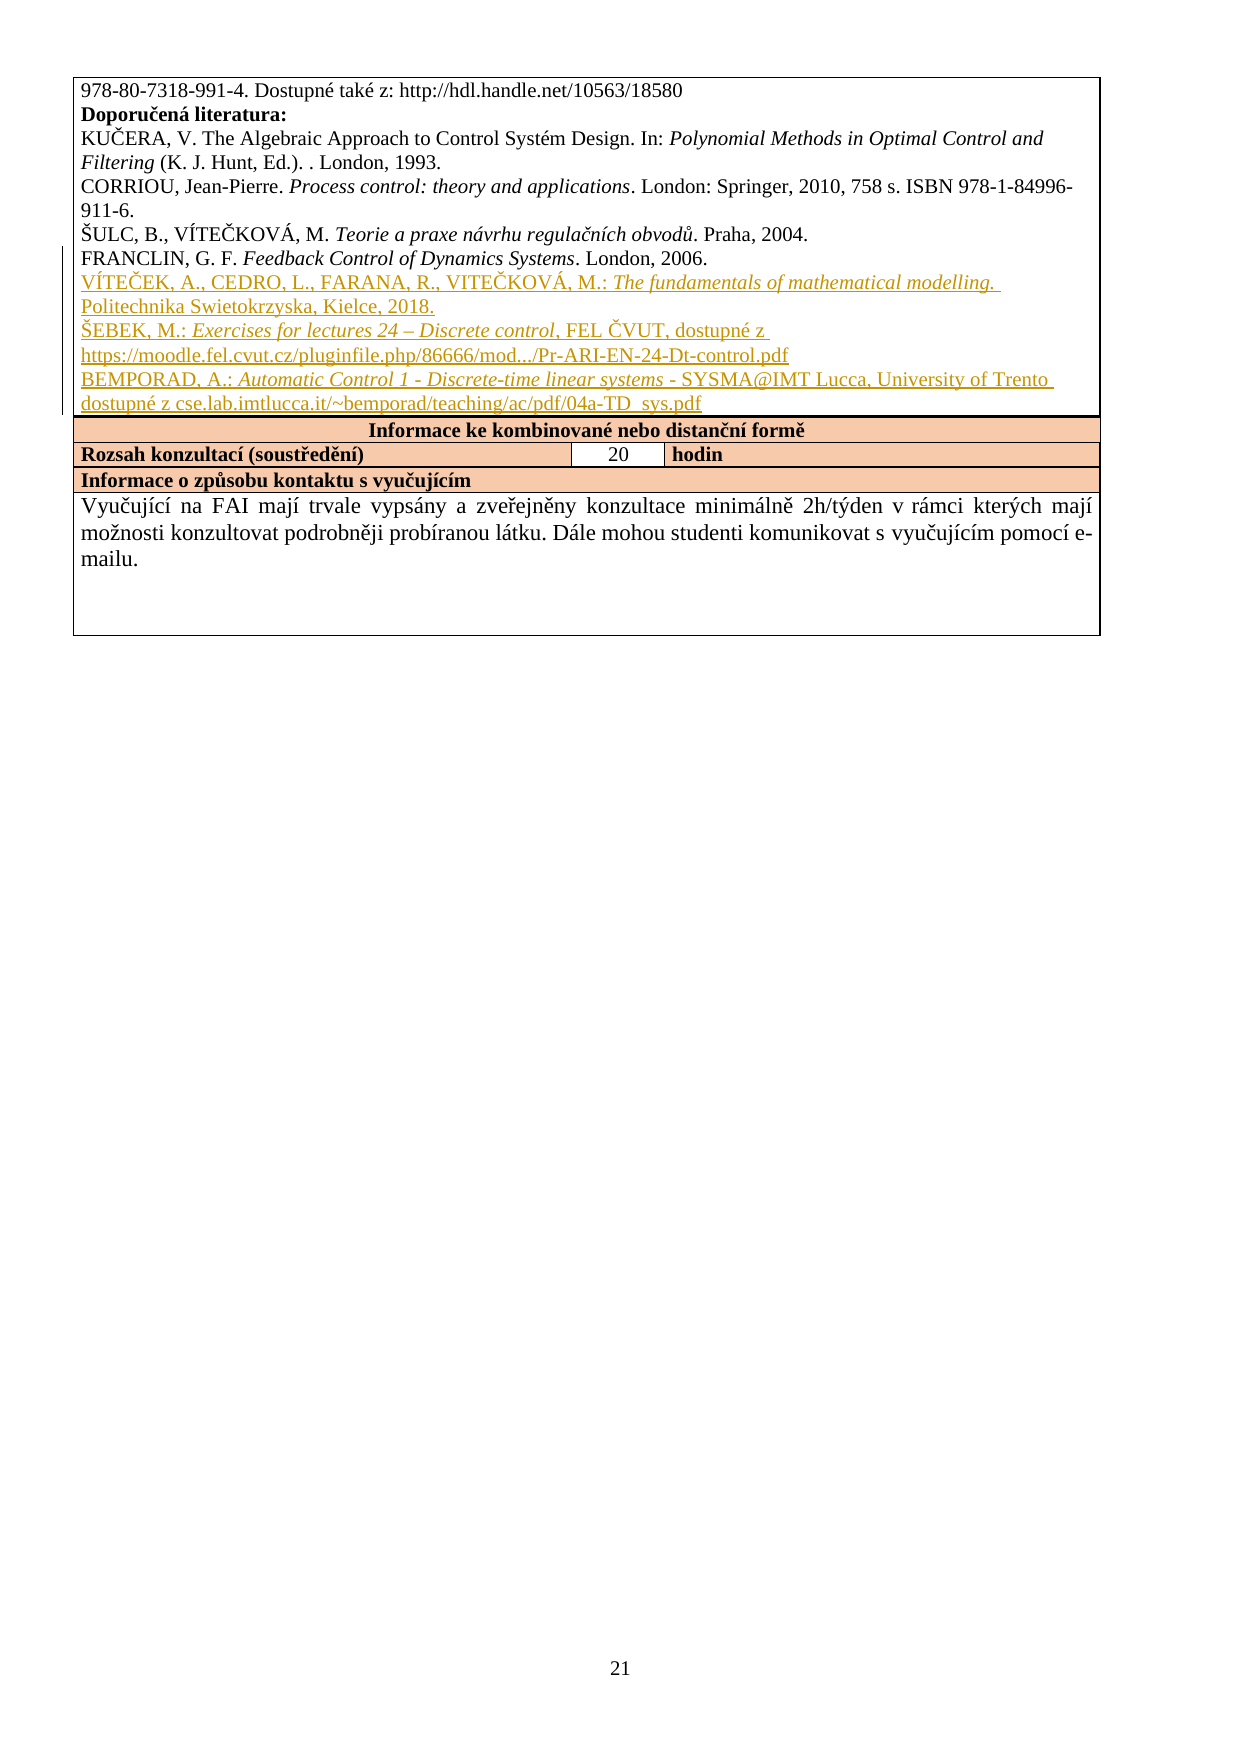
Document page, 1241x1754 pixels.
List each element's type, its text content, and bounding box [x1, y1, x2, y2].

table_cell hodin [665, 443, 1099, 466]
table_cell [74, 78, 1099, 415]
table_cell Vyučující na FAI mají trvale vypsány a zveřejněny konzultace minimálně 2h/týden v rámci kterých mají možnosti konzultovat podrobněji probíranou látku. Dále mohou studenti komunikovat s vyučujícím pomocí e-mailu. [74, 493, 1099, 634]
table_cell Rozsah konzultací (soustředění) [74, 443, 571, 466]
table_cell Informace o způsobu kontaktu s vyučujícím [74, 468, 1099, 492]
table_cell Informace ke kombinované nebo distanční formě [74, 418, 1100, 442]
table_cell 20 [572, 443, 664, 466]
